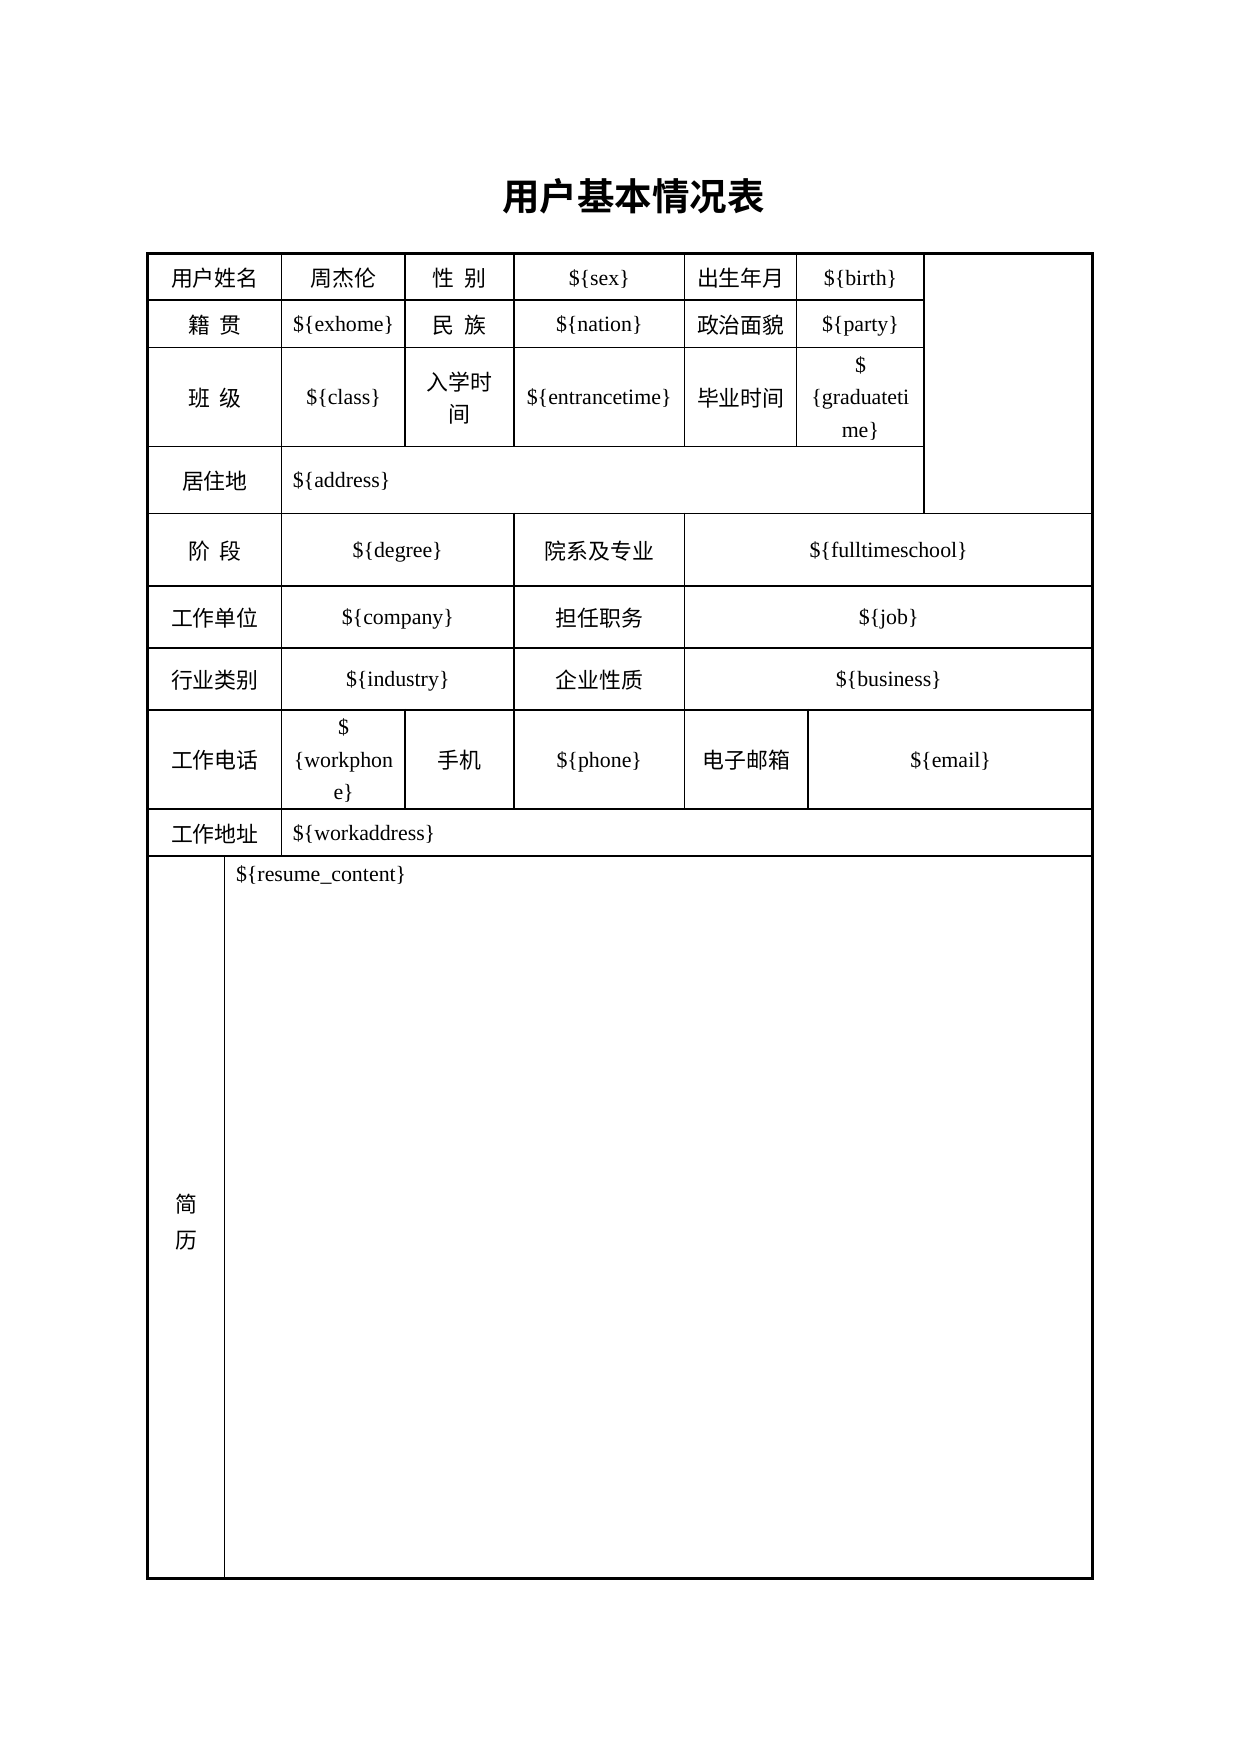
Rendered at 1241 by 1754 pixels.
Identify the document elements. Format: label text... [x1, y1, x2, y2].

table_cell 担任职务 [515, 587, 684, 647]
table_cell ${graduatetime} [797, 348, 923, 446]
table_cell ${address} [282, 447, 923, 513]
table_cell 民 族 [406, 301, 513, 347]
table_cell ${phone} [515, 711, 684, 808]
table_header 用户姓名 [149, 255, 281, 299]
table_cell ${nation} [515, 301, 684, 347]
table_cell 入学时间 [406, 348, 513, 446]
table_cell ${workaddress} [282, 810, 1091, 855]
table_cell 工作单位 [149, 587, 281, 647]
table_cell 政治面貌 [685, 301, 796, 347]
table_cell 院系及专业 [515, 514, 684, 585]
table_cell ${degree} [282, 514, 513, 585]
table_cell ${party} [797, 301, 923, 347]
table_header ${sex} [515, 255, 684, 299]
table_cell ${resume_content} [225, 857, 1091, 1577]
table_cell 简 历 [149, 857, 224, 1577]
table_cell ${industry} [282, 649, 513, 709]
table_cell ${company} [282, 587, 513, 647]
table_cell 毕业时间 [685, 348, 796, 446]
table_header 出生年月 [685, 255, 796, 299]
table_cell ${job} [685, 587, 1091, 647]
table_header 性 别 [406, 255, 513, 299]
table_cell ${email} [809, 711, 1091, 808]
text 用户基本情况表 [148, 162, 1118, 227]
table_cell ${exhome} [282, 301, 404, 347]
table_cell 籍 贯 [149, 301, 281, 347]
table_cell 阶 段 [149, 514, 281, 585]
table_cell 手机 [406, 711, 513, 808]
table_header [925, 255, 1091, 513]
table_cell 行业类别 [149, 649, 281, 709]
table_cell ${entrancetime} [515, 348, 684, 446]
table_cell 工作电话 [149, 711, 281, 808]
table_cell 电子邮箱 [685, 711, 807, 808]
table_cell ${business} [685, 649, 1091, 709]
table_cell ${fulltimeschool} [685, 514, 1091, 585]
table_cell 工作地址 [149, 810, 281, 855]
table_cell 企业性质 [515, 649, 684, 709]
table_cell 居住地 [149, 447, 281, 513]
table_header 周杰伦 [282, 255, 404, 299]
table_cell ${workphone} [282, 711, 404, 808]
table_cell 班 级 [149, 348, 281, 446]
table_cell ${class} [282, 348, 404, 446]
table_header ${birth} [797, 255, 923, 299]
